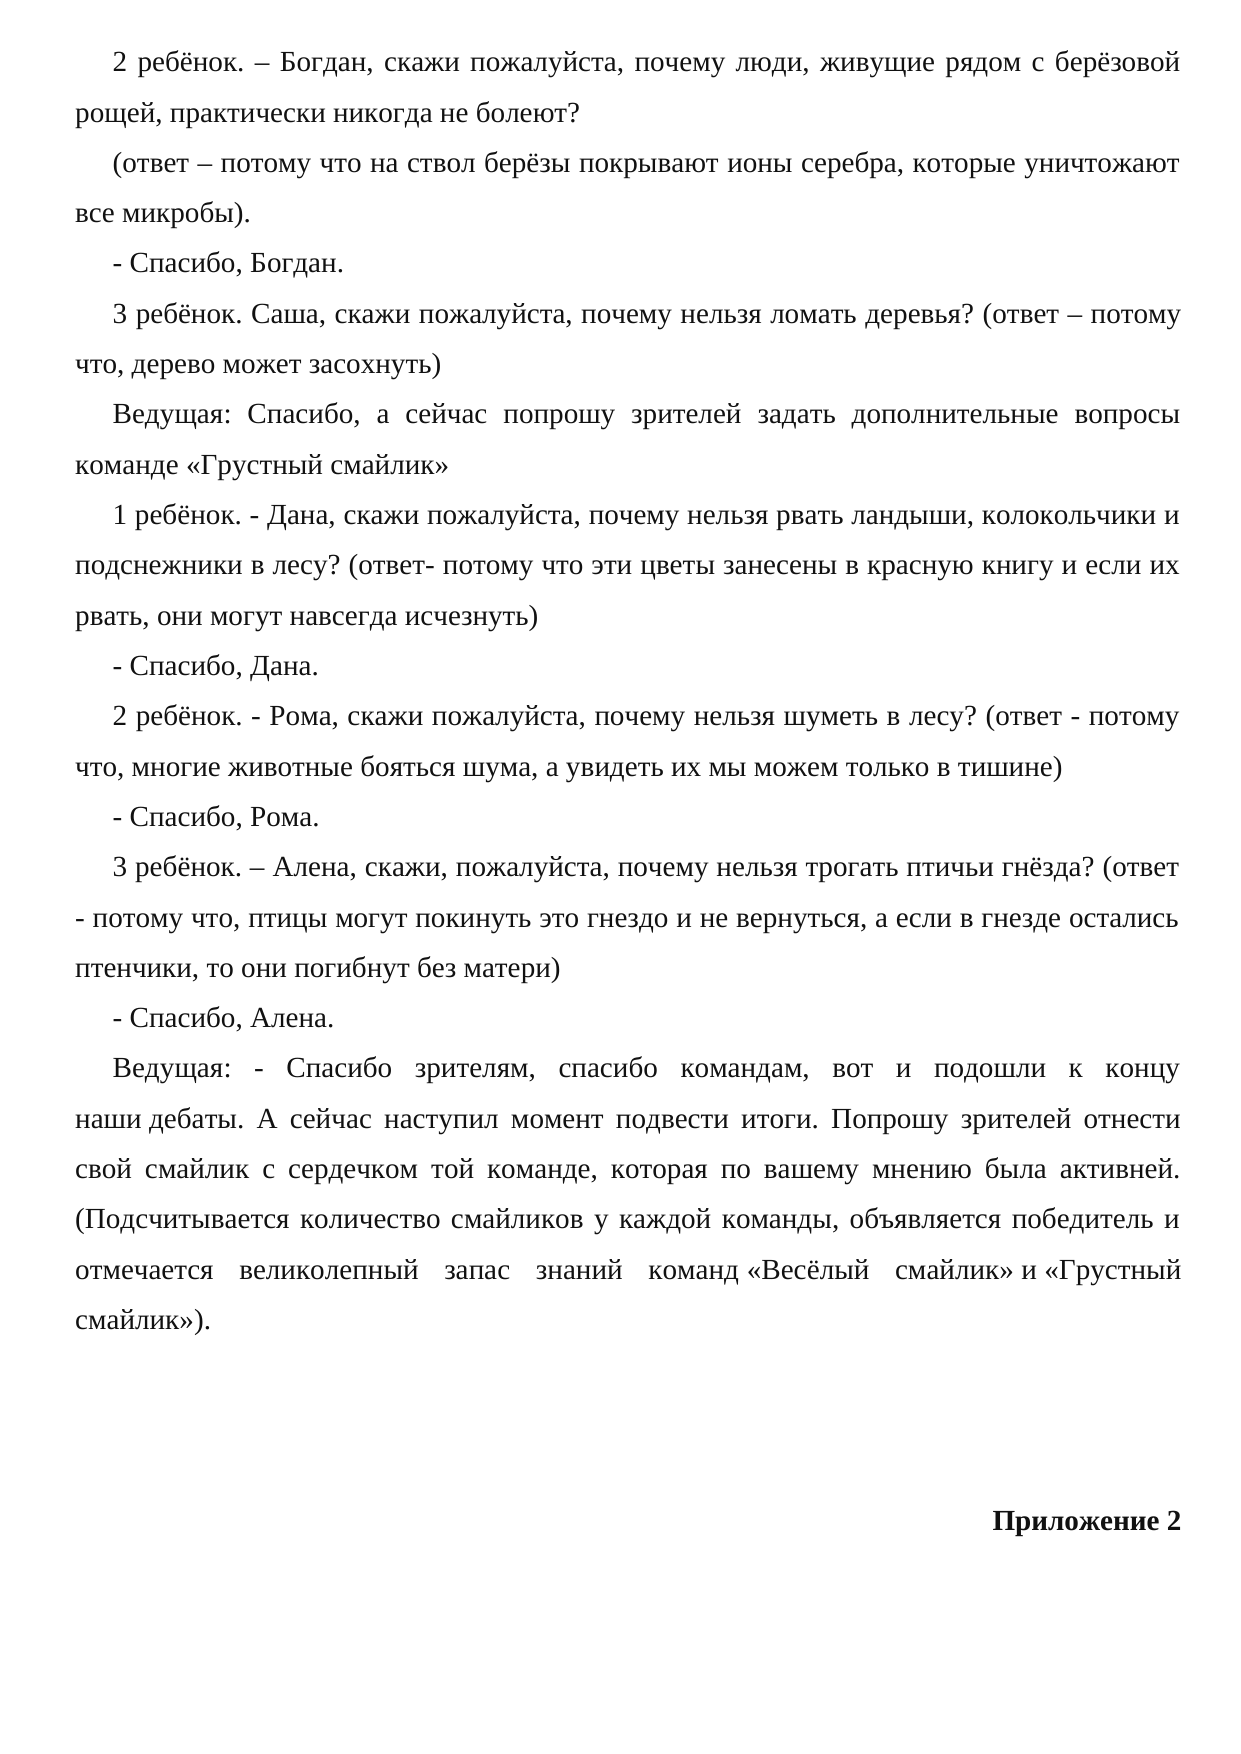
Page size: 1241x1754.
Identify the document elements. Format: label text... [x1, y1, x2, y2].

text 2 ребёнок. – Богдан, скажи пожалуйста, почему люди, живущие рядом с берёзовой рощей, практически никогда не болеют? [75, 44, 1181, 128]
text 1 ребёнок. - Дана, скажи пожалуйста, почему нельзя рвать ландыши, колокольчики и подснежники в лесу? (ответ- потому что эти цветы занесены в красную книгу и если их рвать, они могут навсегда исчезнуть) [75, 497, 1181, 631]
text - Спасибо, Алена. [75, 1000, 1181, 1034]
text - Спасибо, Богдан. [75, 246, 1181, 279]
text Приложение 2 [75, 1503, 1181, 1537]
text (ответ – потому что на ствол берёзы покрывают ионы серебра, которые уничтожают все микробы). [75, 145, 1181, 229]
text Ведущая: - Спасибо зрителям, спасибо командам, вот и подошли к концу наши дебаты. А сейчас наступил момент подвести итоги. Попрошу зрителей отнести свой смайлик с сердечком той команде, которая по вашему мнению была активней. (Подсчитывается количество смайликов у каждой команды, объявляется победитель и отмечается великолепный запас знаний команд «Весёлый смайлик» и «Грустный смайлик»). [75, 1051, 1181, 1336]
text 3 ребёнок. – Алена, скажи, пожалуйста, почему нельзя трогать птичьи гнёзда? (ответ - потому что, птицы могут покинуть это гнездо и не вернуться, а если в гнезде остались птенчики, то они погибнут без матери) [75, 849, 1181, 983]
text - Спасибо, Дана. [75, 648, 1181, 682]
text - Спасибо, Рома. [75, 799, 1181, 833]
text 2 ребёнок. - Рома, скажи пожалуйста, почему нельзя шуметь в лесу? (ответ - потому что, многие животные бояться шума, а увидеть их мы можем только в тишине) [75, 698, 1181, 782]
text 3 ребёнок. Саша, скажи пожалуйста, почему нельзя ломать деревья? (ответ – потому что, дерево может засохнуть) [75, 296, 1181, 380]
text Ведущая: Спасибо, а сейчас попрошу зрителей задать дополнительные вопросы команде «Грустный смайлик» [75, 397, 1181, 480]
